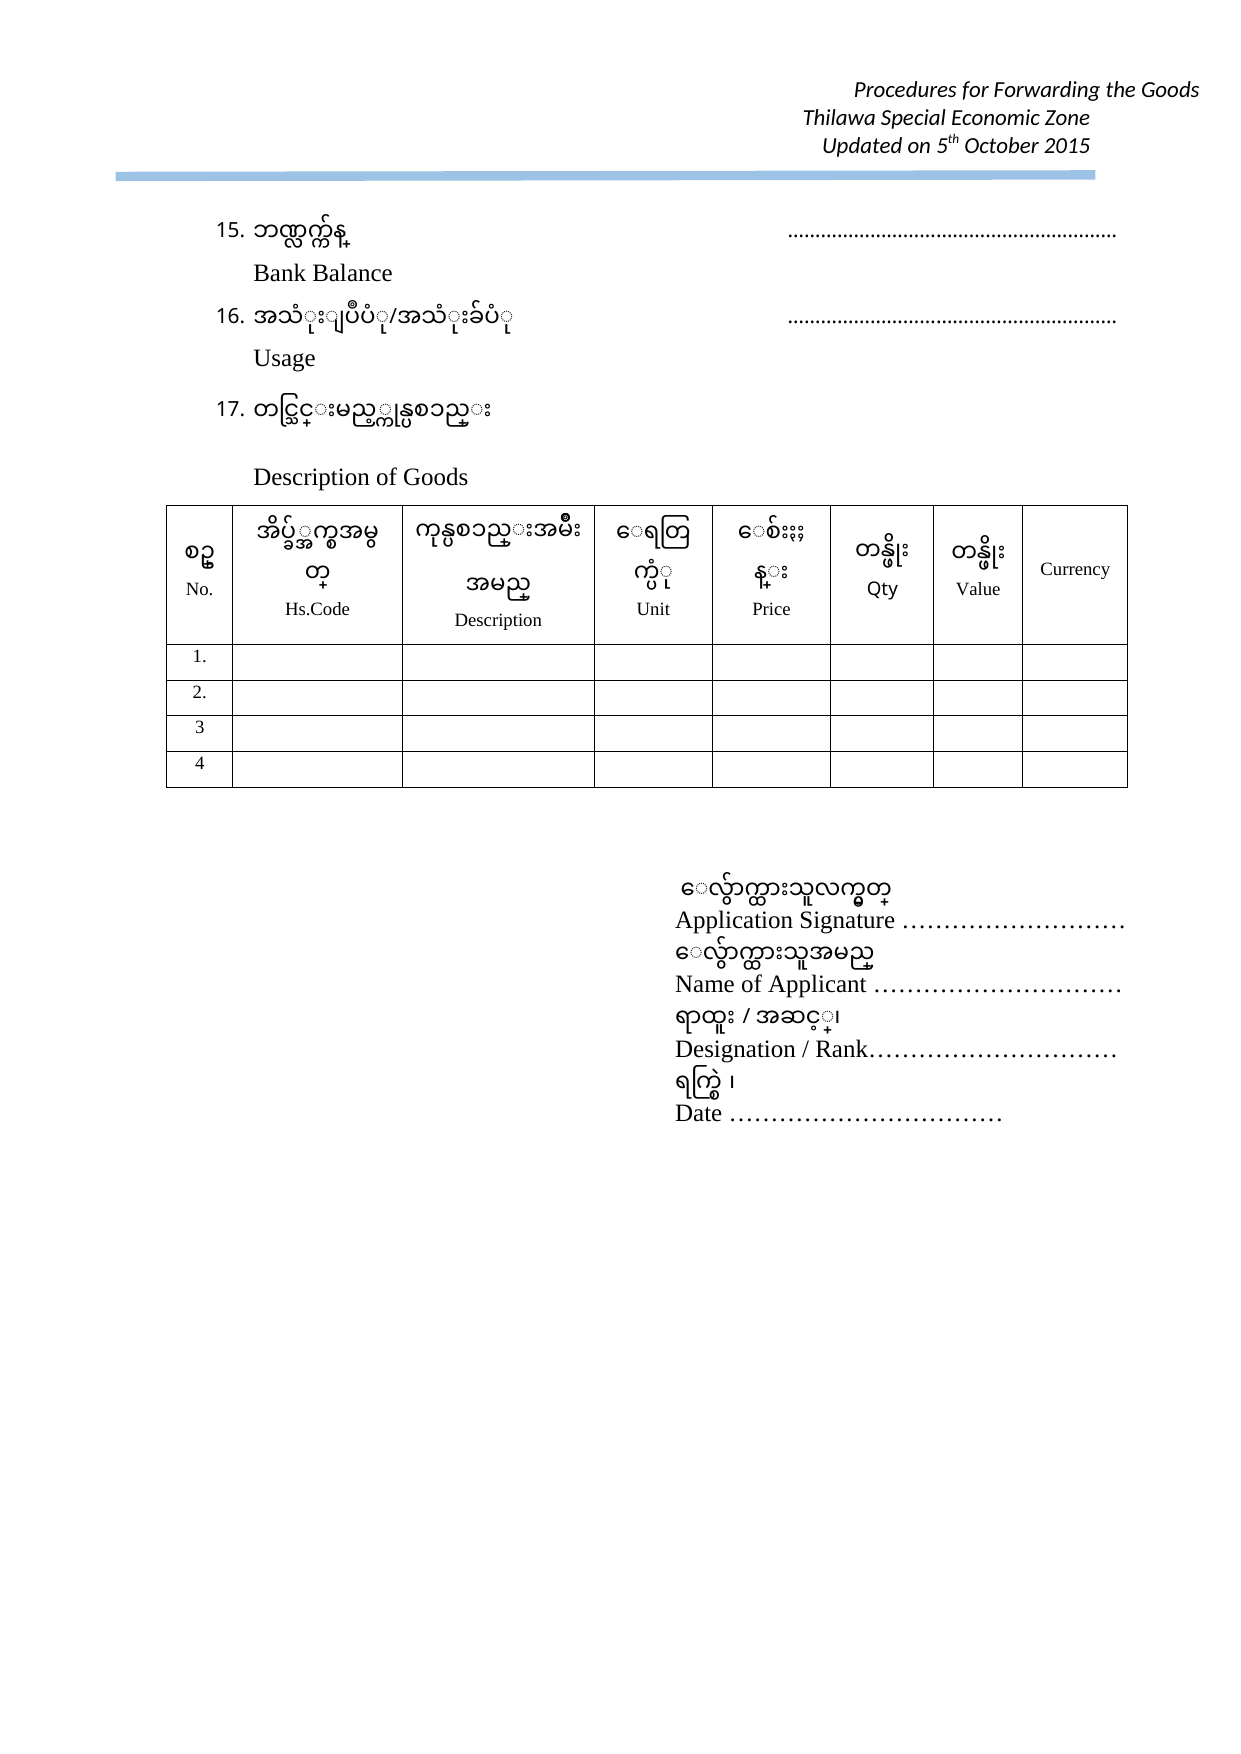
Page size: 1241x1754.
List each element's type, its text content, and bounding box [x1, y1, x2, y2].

text Date …………………………… [675, 1098, 1144, 1127]
table_cell [713, 716, 830, 751]
table_cell [403, 681, 594, 715]
table_cell [1023, 752, 1127, 787]
table_header တန္ဖိုး Value [934, 506, 1022, 644]
table_cell 3 [167, 716, 232, 751]
table_cell [934, 752, 1022, 787]
text Designation / Rank………………………… [675, 1034, 1144, 1063]
table_cell [403, 716, 594, 751]
table_header တန္ဖိုး Qty [831, 506, 933, 644]
text Usage [253, 343, 1144, 372]
table_cell [403, 752, 594, 787]
table_cell [403, 645, 594, 680]
table_cell [233, 752, 402, 787]
table_header ေရတြက္ပံု Unit [595, 506, 712, 644]
text Name of Applicant ………………………… [675, 969, 1144, 997]
table_header ကုန္ပစၥည္းအမ်ိဳး အမည္ Description [403, 506, 594, 644]
list ဘဏ္လက္က်န္ …………………………………………………… [216, 215, 1144, 243]
text Application Signature ……………………… [675, 905, 1144, 934]
table_cell 1. [167, 645, 232, 680]
table_cell [1023, 645, 1127, 680]
table_cell [595, 645, 712, 680]
table_cell [934, 645, 1022, 680]
table_cell [233, 716, 402, 751]
table_cell [1023, 716, 1127, 751]
table_cell [713, 752, 830, 787]
text ေလွ်ာက္ထားသူလက္မွတ္ [675, 874, 1144, 901]
table_header ေစ်းႏႈန္း Price [713, 506, 830, 644]
table_cell 2. [167, 681, 232, 715]
table_cell [831, 681, 933, 715]
table_cell [713, 681, 830, 715]
table_cell [713, 645, 830, 680]
table_cell [233, 645, 402, 680]
text Bank Balance [253, 258, 1144, 286]
table_cell [595, 681, 712, 715]
table_cell [831, 645, 933, 680]
table_cell [934, 681, 1022, 715]
table_header စဥ္ No. [167, 506, 232, 644]
table_cell [831, 716, 933, 751]
table_cell [233, 681, 402, 715]
table_cell [831, 752, 933, 787]
text ရက္စြဲ ၊ [675, 1067, 693, 1094]
table_cell [595, 716, 712, 751]
table_cell [934, 716, 1022, 751]
text ရက္စြဲ ၊ [695, 1067, 1144, 1094]
text Description of Goods [253, 462, 1144, 490]
text ရာထူး / အဆင့္၊ [675, 1002, 1144, 1030]
text ေလွ်ာက္ထားသူအမည္ [675, 938, 1144, 965]
table_header အိပ္ခ်္အက္စအမွတ္ Hs.Code [233, 506, 402, 644]
list တင္သြင္းမည့္ကုန္ပစၥည္း [216, 387, 1144, 437]
table_cell [595, 752, 712, 787]
table_header Currency [1023, 506, 1127, 644]
table_cell 4 [167, 752, 232, 787]
list အသံုးျပဳပံု/အသံုးခ်ပံု …………………………………………………… [216, 301, 1144, 329]
table_cell [1023, 681, 1127, 715]
